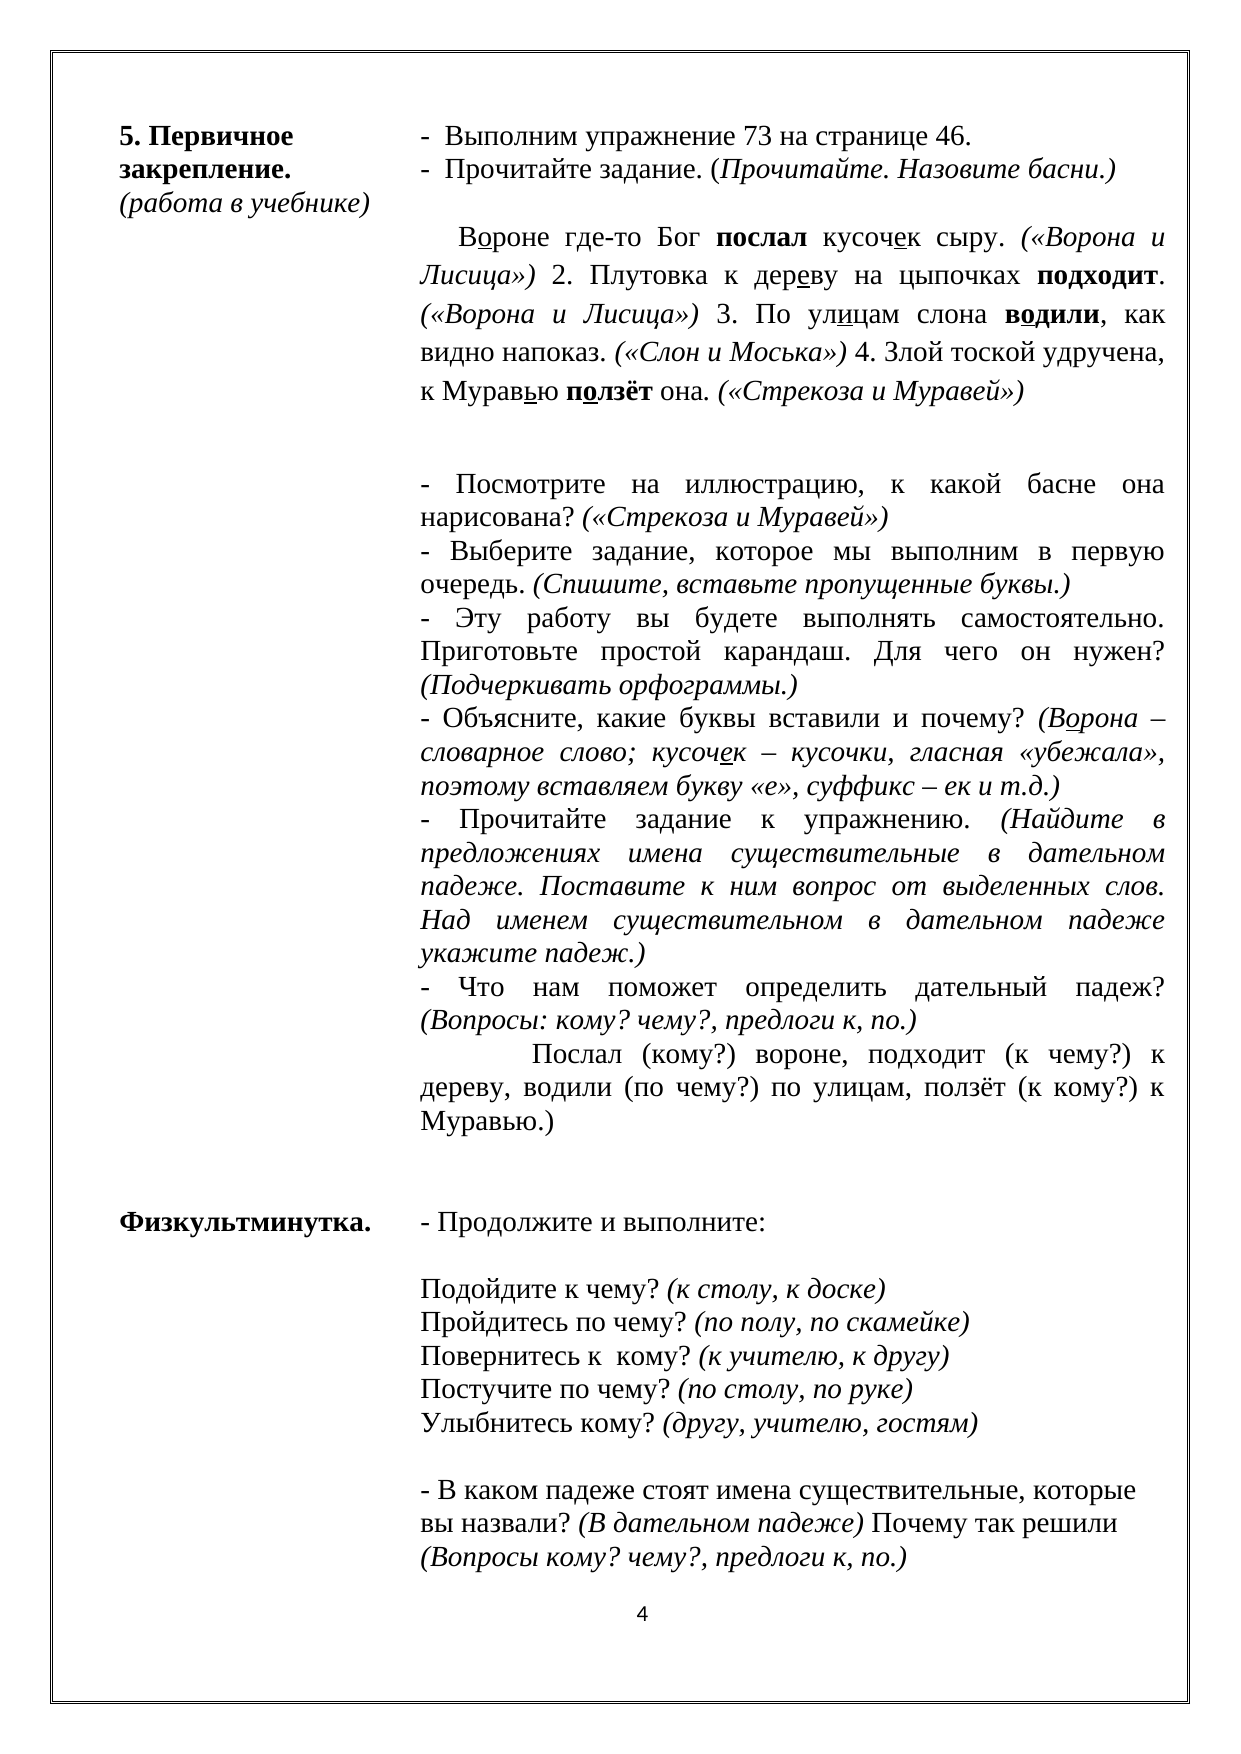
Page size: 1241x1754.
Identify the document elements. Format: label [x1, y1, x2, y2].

table_cell [409, 1170, 1177, 1573]
table_cell [108, 118, 409, 1170]
table_cell [409, 118, 1177, 1170]
table_cell [108, 1170, 409, 1573]
